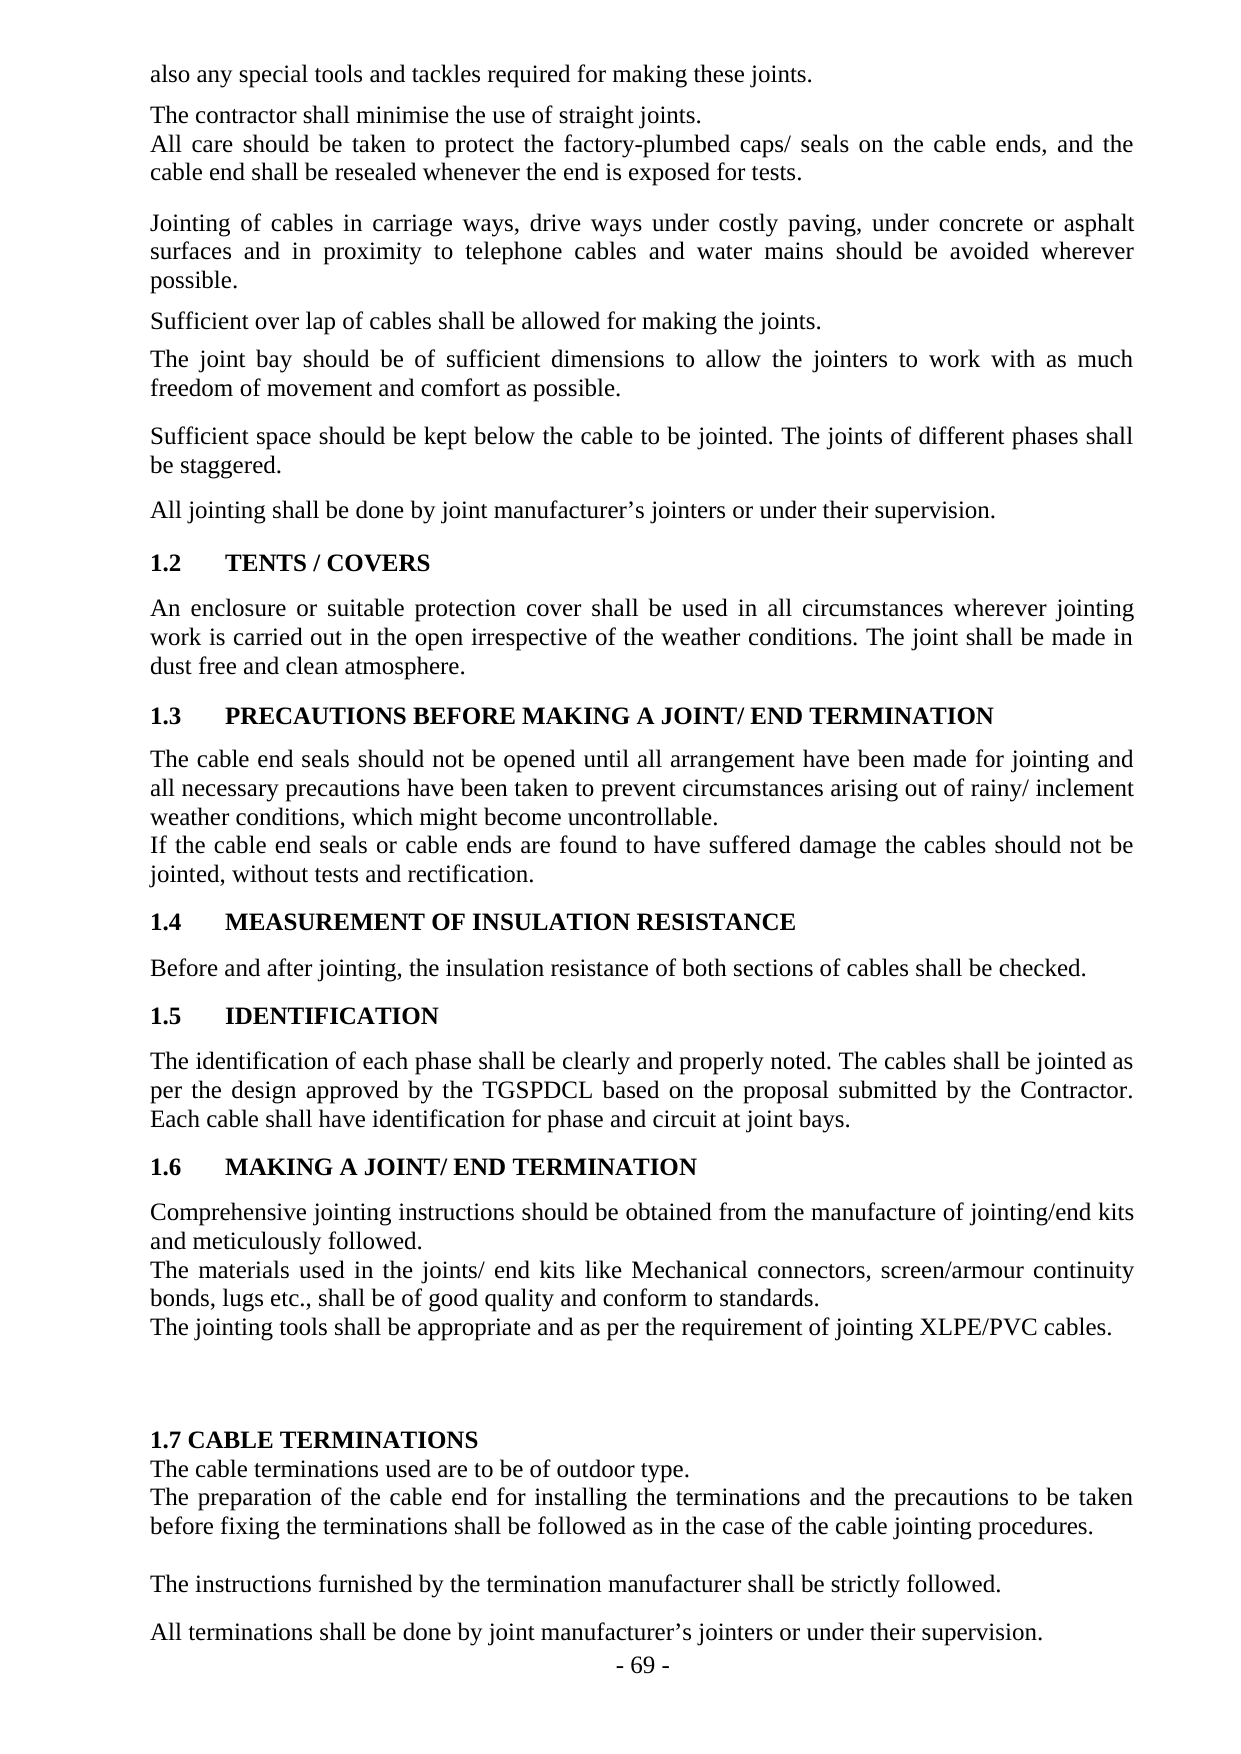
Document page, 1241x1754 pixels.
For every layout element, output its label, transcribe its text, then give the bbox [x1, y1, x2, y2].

list MAKING A JOINT/ END TERMINATION [150, 1152, 1135, 1180]
text The jointing tools shall be appropriate and as per the requirement of jointing XLPE/PVC cables. [150, 1312, 1135, 1341]
text Sufficient over lap of cables shall be allowed for making the joints. [150, 306, 1135, 335]
text Before and after jointing, the insulation resistance of both sections of cables shall be checked. [150, 953, 1135, 982]
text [150, 59, 1135, 88]
text An enclosure or suitable protection cover shall be used in all circumstances wherever jointing work is carried out in the open irrespective of the weather conditions. The joint shall be made in dust free and clean atmosphere. [150, 593, 1135, 680]
text The materials used in the joints/ end kits like Mechanical connectors, screen/armour continuity bonds, lugs etc., shall be of good quality and conform to standards. [150, 1255, 1135, 1312]
text The cable terminations used are to be of outdoor type. [150, 1454, 1135, 1482]
text Sufficient space should be kept below the cable to be jointed. The joints of different phases shall be staggered. [150, 421, 1135, 478]
list PRECAUTIONS BEFORE MAKING A JOINT/ END TERMINATION [150, 701, 1135, 730]
text The identification of each phase shall be clearly and properly noted. The cables shall be jointed as per the design approved by the TGSPDCL based on the proposal submitted by the Contractor. Each cable shall have identification for phase and circuit at joint bays. [150, 1046, 1135, 1132]
text Jointing of cables in carriage ways, drive ways under costly paving, under concrete or asphalt surfaces and in proximity to telephone cables and water mains should be avoided wherever possible. [150, 208, 1135, 294]
text All care should be taken to protect the factory-plumbed caps/ seals on the cable ends, and the cable end shall be resealed whenever the end is exposed for tests. [150, 129, 1135, 186]
text 1.7 CABLE TERMINATIONS [150, 1425, 1135, 1454]
text The joint bay should be of sufficient dimensions to allow the jointers to work with as much freedom of movement and comfort as possible. [150, 344, 1135, 402]
text The instructions furnished by the termination manufacturer shall be strictly followed. [150, 1569, 1135, 1597]
text Comprehensive jointing instructions should be obtained from the manufacture of jointing/end kits and meticulously followed. [150, 1197, 1135, 1255]
text The cable end seals should not be opened until all arrangement have been made for jointing and all necessary precautions have been taken to prevent circumstances arising out of rainy/ inclement weather conditions, which might become uncontrollable. [150, 744, 1135, 831]
list MEASUREMENT OF INSULATION RESISTANCE [150, 907, 1135, 936]
text All terminations shall be done by joint manufacturer’s jointers or under their supervision. [150, 1617, 1135, 1645]
list TENTS / COVERS [150, 548, 1135, 577]
text If the cable end seals or cable ends are found to have suffered damage the cables should not be jointed, without tests and rectification. [150, 831, 1135, 888]
text All jointing shall be done by joint manufacturer’s jointers or under their supervision. [150, 495, 1135, 524]
text The preparation of the cable end for installing the terminations and the precautions to be taken before fixing the terminations shall be followed as in the case of the cable jointing procedures. [150, 1482, 1135, 1540]
list IDENTIFICATION [150, 1001, 1135, 1029]
text The contractor shall minimise the use of straight joints. [150, 100, 1135, 129]
